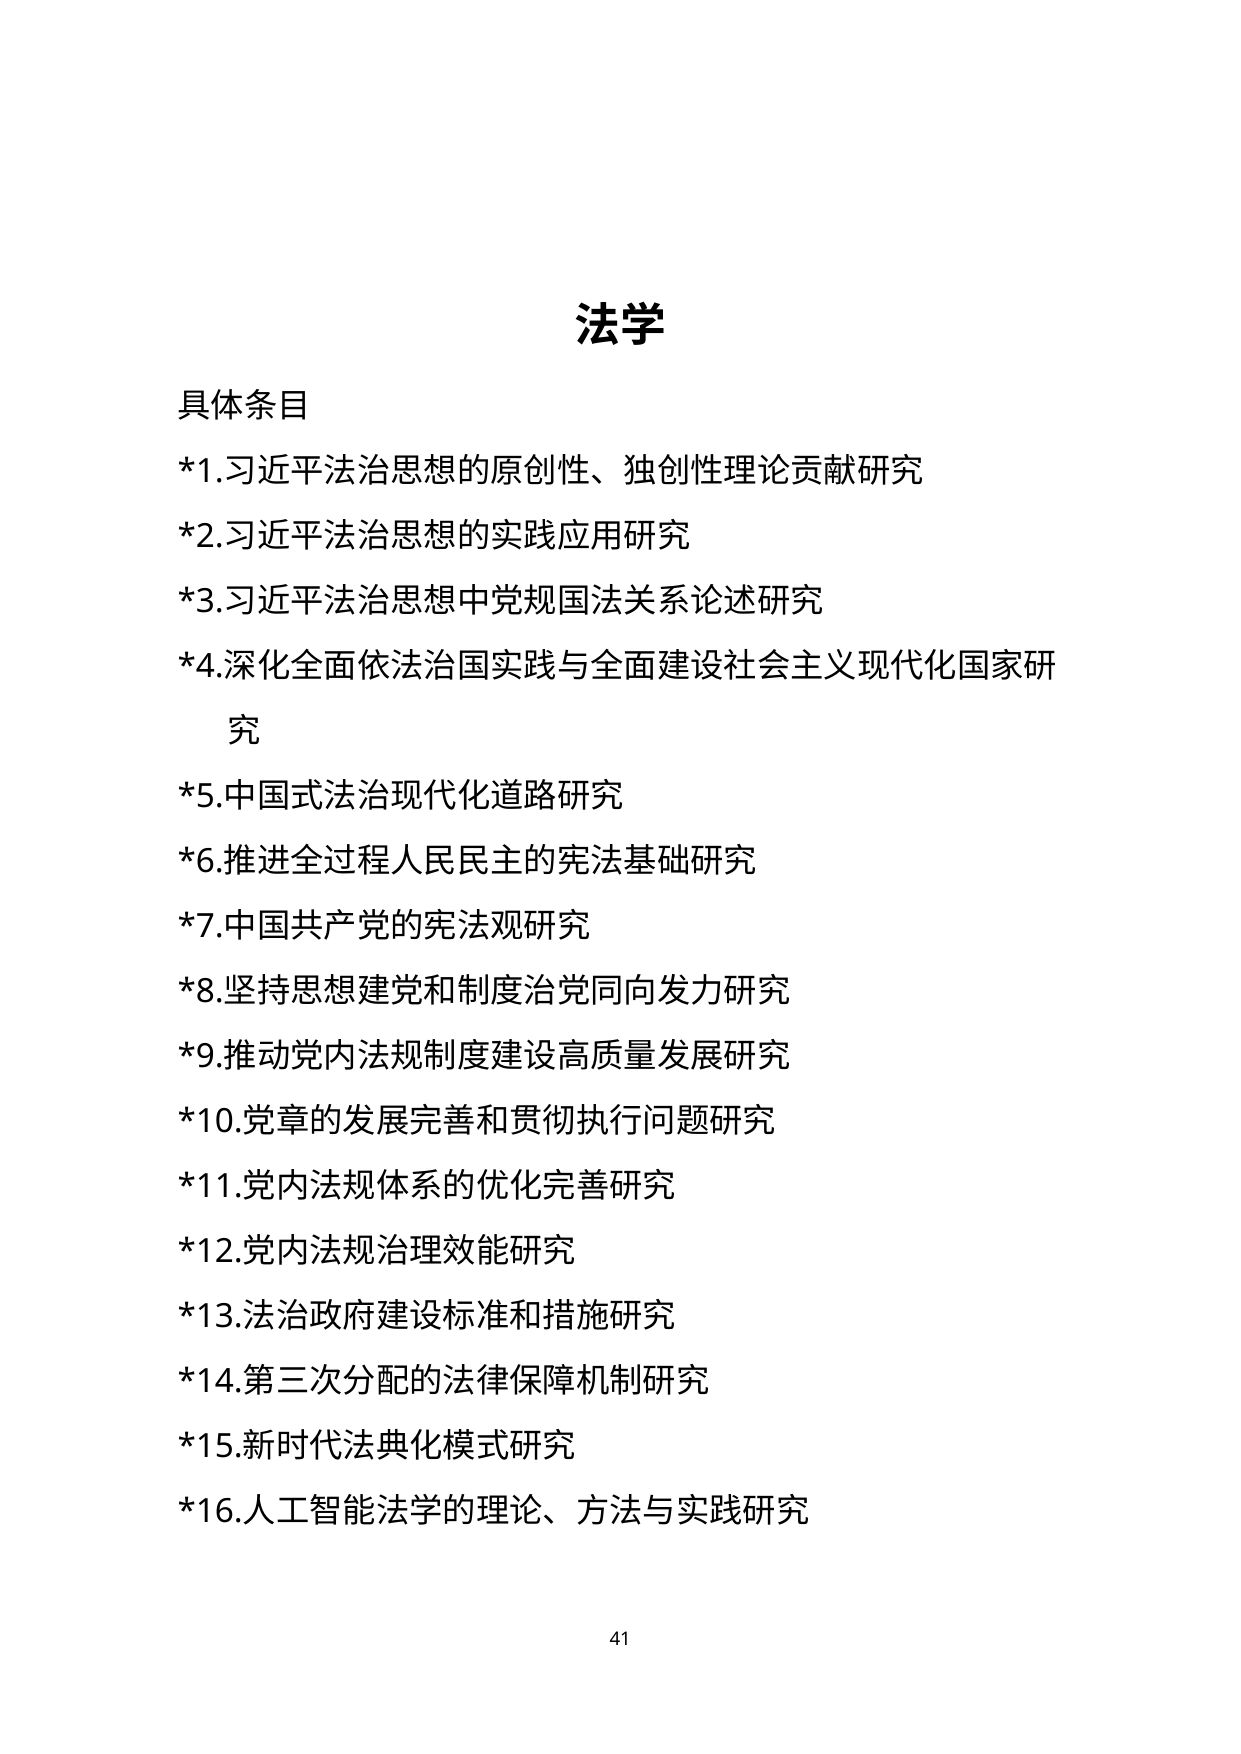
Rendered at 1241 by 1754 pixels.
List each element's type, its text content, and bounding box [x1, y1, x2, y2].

text *9.推动党内法规制度建设高质量发展研究 [177, 1020, 1063, 1085]
text *3.习近平法治思想中党规国法关系论述研究 [177, 565, 1063, 630]
text *1.习近平法治思想的原创性、独创性理论贡献研究 [177, 435, 1063, 500]
text 法学 [177, 273, 1063, 370]
text *15.新时代法典化模式研究 [177, 1410, 1063, 1475]
text *16.人工智能法学的理论、方法与实践研究 [177, 1475, 1063, 1540]
text *2.习近平法治思想的实践应用研究 [177, 500, 1063, 565]
text *4.深化全面依法治国实践与全面建设社会主义现代化国家研究 [177, 630, 1063, 760]
text 具体条目 [177, 370, 1063, 435]
text *7.中国共产党的宪法观研究 [177, 890, 1063, 955]
text *10.党章的发展完善和贯彻执行问题研究 [177, 1085, 1063, 1150]
text *11.党内法规体系的优化完善研究 [177, 1150, 1063, 1215]
text *8.坚持思想建党和制度治党同向发力研究 [177, 955, 1063, 1020]
text *14.第三次分配的法律保障机制研究 [177, 1345, 1063, 1410]
text *6.推进全过程人民民主的宪法基础研究 [177, 825, 1063, 890]
text *12.党内法规治理效能研究 [177, 1215, 1063, 1280]
text *5.中国式法治现代化道路研究 [177, 760, 1063, 825]
text *13.法治政府建设标准和措施研究 [177, 1280, 1063, 1345]
